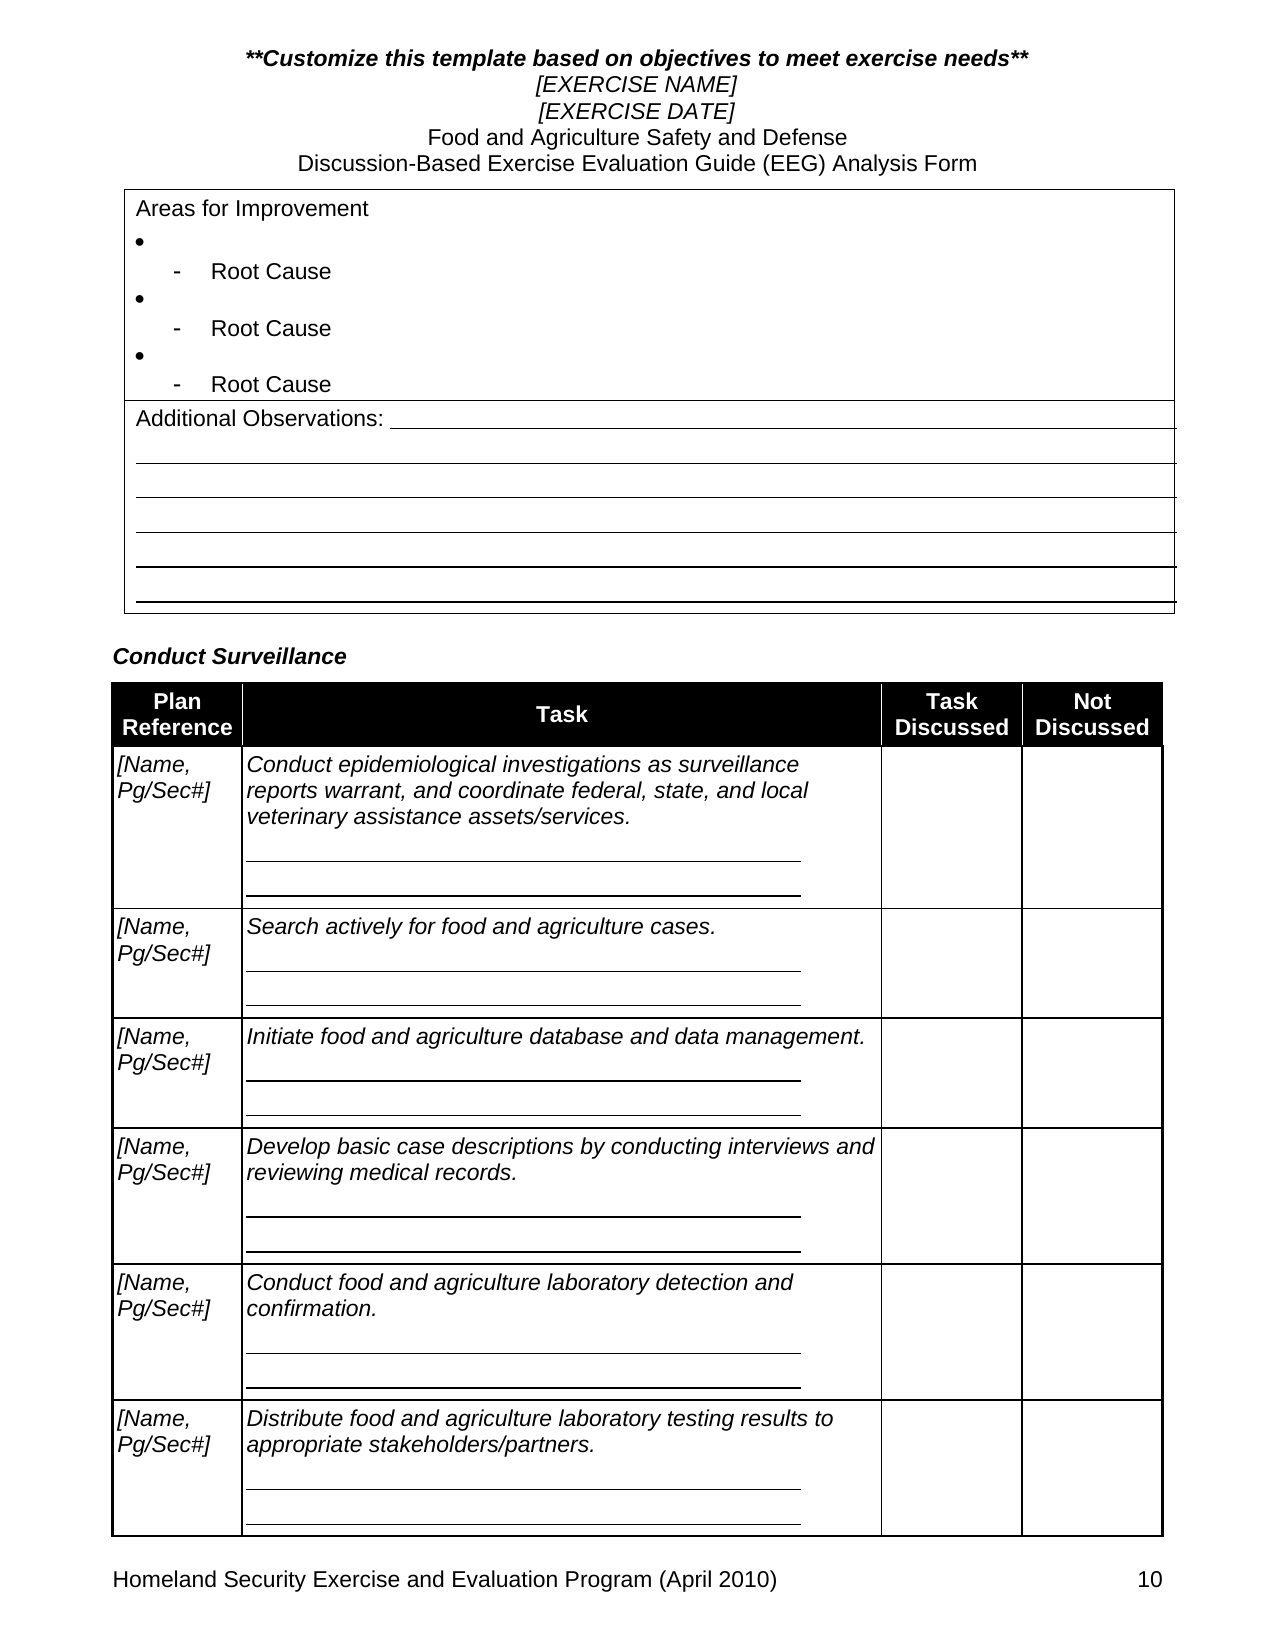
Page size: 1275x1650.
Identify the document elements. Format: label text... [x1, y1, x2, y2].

table_cell Additional Observations: [125, 401, 1174, 613]
table_cell [Name, Pg/Sec#] [114, 1019, 241, 1127]
table_cell [1023, 1401, 1161, 1535]
table_cell [Name, Pg/Sec#] [114, 1129, 241, 1263]
table_cell [882, 909, 1021, 1017]
text Conduct Surveillance [112, 643, 1162, 669]
table_cell [882, 1019, 1021, 1127]
table_cell [1023, 1019, 1161, 1127]
table_header Not Discussed [1023, 684, 1162, 745]
table_cell [882, 1129, 1021, 1263]
table_cell Areas for Improvement Root Cause Root Cause Root Cause [125, 190, 1174, 400]
table_cell [1023, 909, 1161, 1017]
table_cell [Name, Pg/Sec#] [114, 1401, 241, 1535]
table_cell Conduct epidemiological investigations as surveillance reports warrant, and coordinate federal, state, and local veterinary assistance assets/services. [243, 747, 881, 907]
table_cell [Name, Pg/Sec#] [114, 747, 241, 907]
table_cell [1023, 1265, 1161, 1399]
table_cell [1023, 1129, 1161, 1263]
table_cell Search actively for food and agriculture cases. [243, 909, 881, 1017]
table_cell [882, 747, 1021, 907]
table_cell [1023, 747, 1161, 907]
table_cell Distribute food and agriculture laboratory testing results to appropriate stakeholders/partners. [243, 1401, 881, 1535]
table_cell [Name, Pg/Sec#] [114, 909, 241, 1017]
table_header Task [243, 684, 881, 745]
table_cell Develop basic case descriptions by conducting interviews and reviewing medical records. [243, 1129, 881, 1263]
table_cell Conduct food and agriculture laboratory detection and confirmation. [243, 1265, 881, 1399]
table_cell [Name, Pg/Sec#] [114, 1265, 241, 1399]
table_header Plan Reference [114, 684, 242, 745]
table_cell Initiate food and agriculture database and data management. [243, 1019, 881, 1127]
table_header Task Discussed [882, 684, 1022, 745]
table_cell [882, 1265, 1021, 1399]
table_cell [882, 1401, 1021, 1535]
